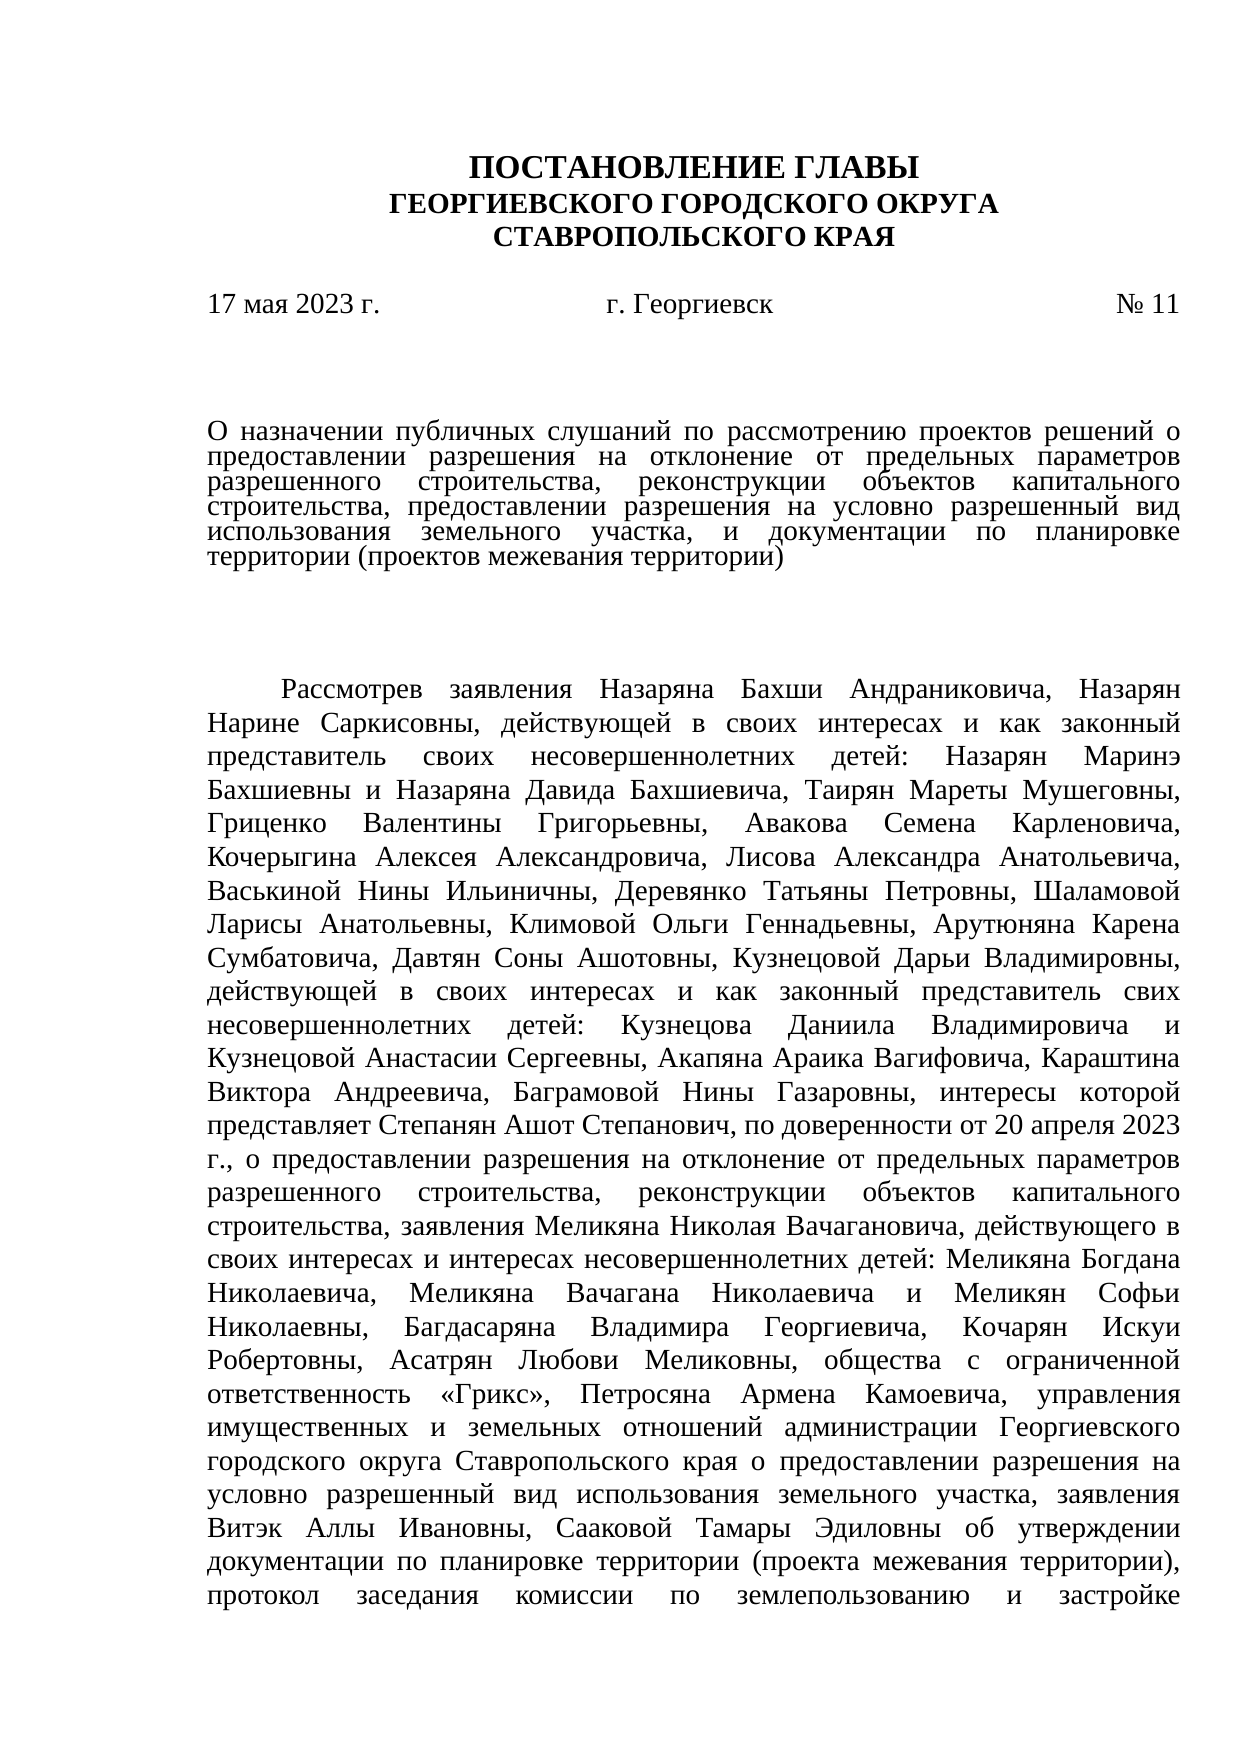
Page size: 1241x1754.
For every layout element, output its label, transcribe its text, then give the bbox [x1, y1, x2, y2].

text ПОСТАНОВЛЕНИЕ ГЛАВЫ [207, 148, 1181, 186]
text О назначении публичных слушаний по рассмотрению проектов решений о предоставлении разрешения на отклонение от предельных параметров разрешенного строительства, реконструкции объектов капитального строительства, предоставлении разрешения на условно разрешенный вид использования земельного участка, и документации по планировке территории (проектов межевания территории) [207, 421, 1181, 571]
text СТАВРОПОЛЬСКОГО КРАЯ [207, 219, 1181, 253]
text 17 мая 2023 г. г. Георгиевск № 11 [207, 287, 1181, 320]
text ГЕОРГИЕВСКОГО ГОРОДСКОГО ОКРУГА [207, 186, 1181, 219]
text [207, 671, 1181, 1611]
